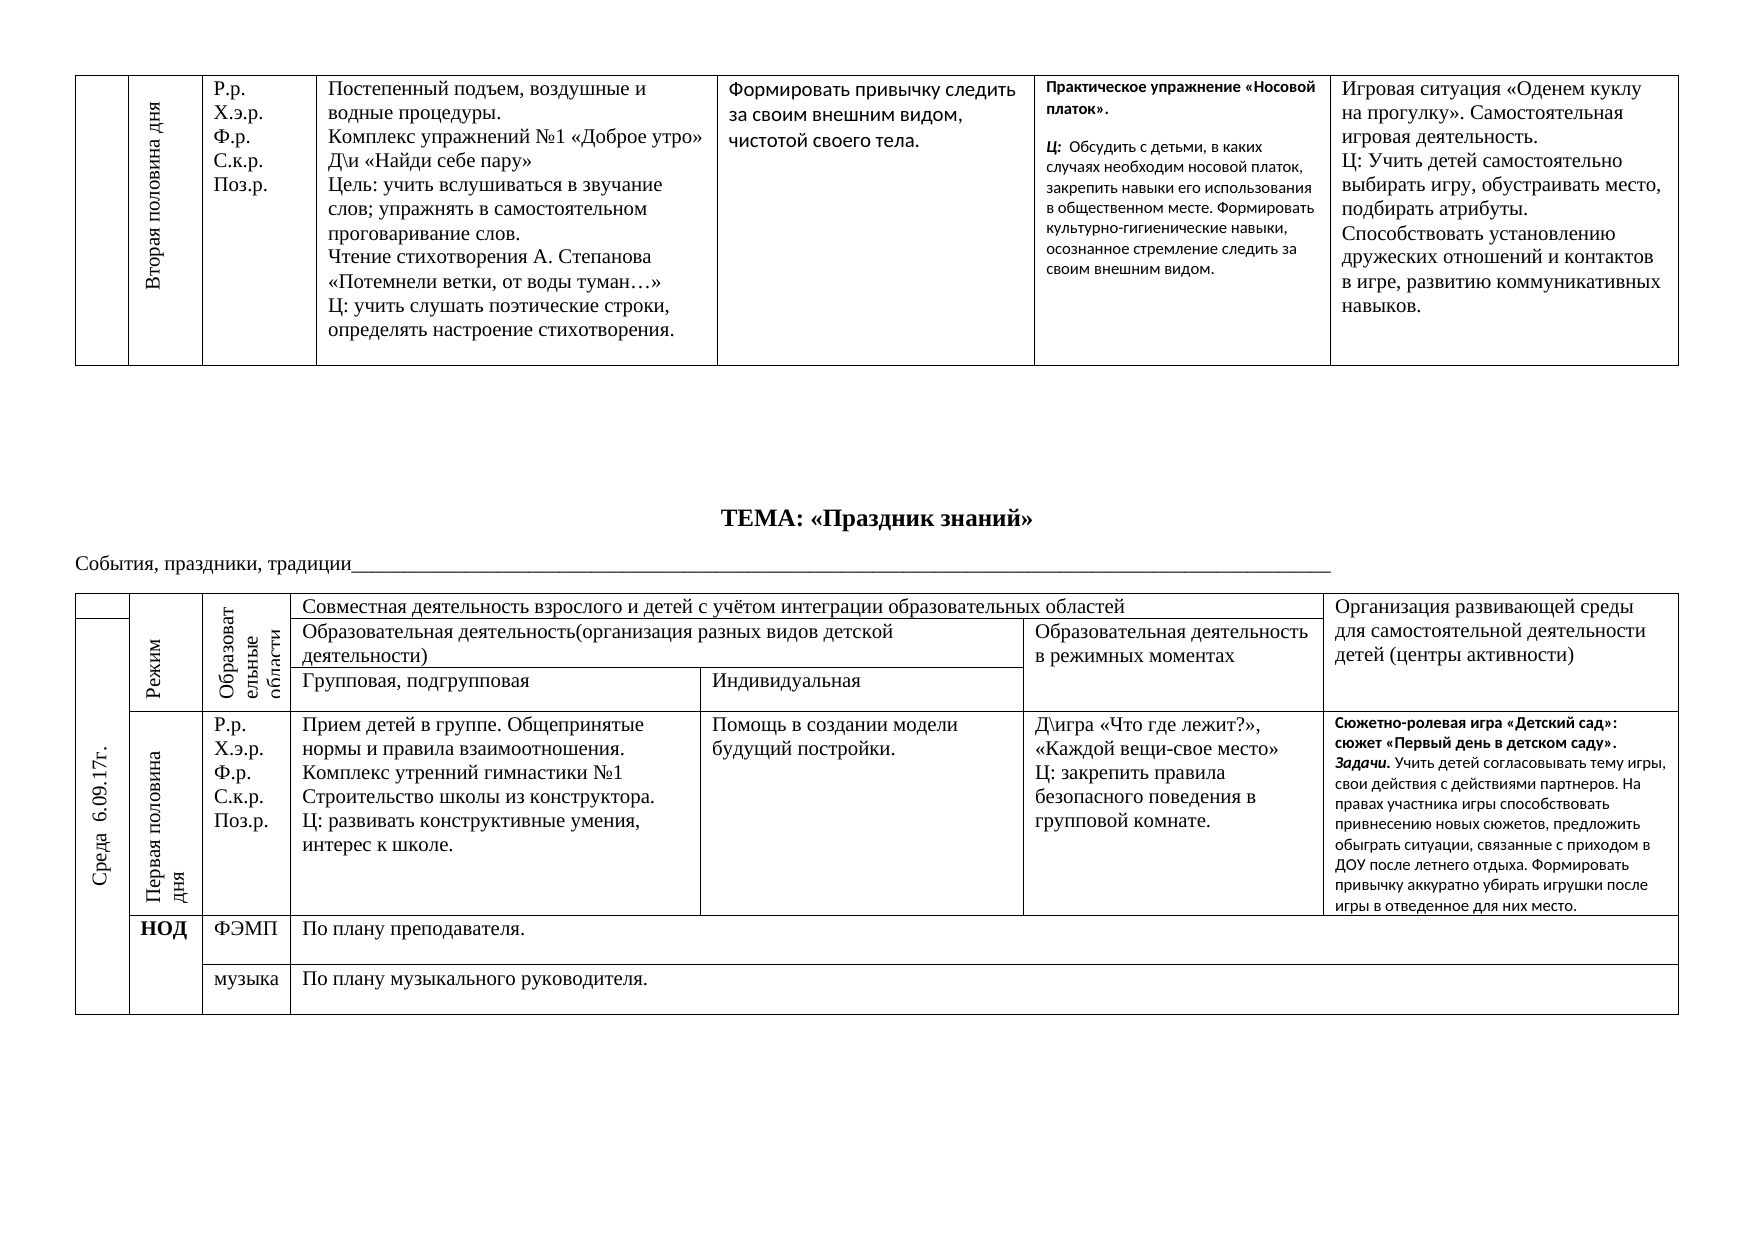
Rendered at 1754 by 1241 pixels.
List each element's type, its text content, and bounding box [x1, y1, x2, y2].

text ТЕМА: «Праздник знаний» [75, 503, 1679, 531]
table_header Совместная деятельность взрослого и детей с учётом интеграции образовательных областей [291, 594, 1323, 618]
table_cell Д\игра «Что где лежит?», «Каждой вещи-свое место» Ц: закрепить правила безопасного поведения в групповой комнате. [1024, 712, 1323, 915]
table_cell Вторая половина дня [129, 76, 202, 365]
table_cell музыка [203, 965, 290, 1013]
table_cell Среда 6.09.17г. [76, 619, 129, 1013]
table_cell Групповая, подгрупповая [291, 668, 700, 711]
table_cell Прием детей в группе. Общепринятые нормы и правила взаимоотношения. Комплекс утренний гимнастики №1 Строительство школы из конструктора. Ц: развивать конструктивные умения, интерес к школе. [291, 712, 700, 915]
table_cell Практическое упражнение «Носовой платок». Ц: Обсудить с детьми, в каких случаях необходим носовой платок, закрепить навыки его использования в общественном месте. Формировать культурно-гигиенические навыки, осознанное стремление следить за своим внешним видом. [1035, 76, 1330, 365]
table_cell ФЭМП [203, 916, 290, 964]
table_header Режим [130, 594, 202, 711]
table_header Организация развивающей среды для самостоятельной деятельности детей (центры активности) [1324, 594, 1678, 711]
table_cell Сюжетно-ролевая игра «Детский сад»: сюжет «Первый день в детском саду». Задачи. Учить детей согласовывать тему игры, свои действия с действиями партнеров. На правах участника игры способствовать привнесению новых сюжетов, предложить обыграть ситуации, связанные с приходом в ДОУ после летнего отдыха. Формировать привычку аккуратно убирать игрушки после игры в отведенное для них место. [1324, 712, 1678, 915]
table_cell Помощь в создании модели будущий постройки. [701, 712, 1023, 915]
table_cell Р.р. Х.э.р. Ф.р. С.к.р. Поз.р. [203, 712, 290, 915]
table_header [76, 594, 129, 618]
table_cell Образовательная деятельность(организация разных видов детской деятельности) [291, 619, 1023, 667]
table_cell По плану музыкального руководителя. [291, 965, 1678, 1013]
table_cell Первая половина дня [130, 712, 202, 915]
table_cell Индивидуальная [701, 668, 1023, 711]
table_cell Игровая ситуация «Оденем куклу на прогулку». Самостоятельная игровая деятельность. Ц: Учить детей самостоятельно выбирать игру, обустраивать место, подбирать атрибуты. Способствовать установлению дружеских отношений и контактов в игре, развитию коммуникативных навыков. [1331, 76, 1678, 365]
table_cell НОД [130, 916, 202, 1013]
text События, праздники, традиции______________________________________________________________________________________________ [75, 550, 1679, 574]
table_cell Формировать привычку следить за своим внешним видом, чистотой своего тела. [718, 76, 1034, 365]
table_cell По плану преподавателя. [291, 916, 1678, 964]
table_cell Постепенный подъем, воздушные и водные процедуры. Комплекс упражнений №1 «Доброе утро» Д\и «Найди себе пару» Цель: учить вслушиваться в звучание слов; упражнять в самостоятельном проговаривание слов. Чтение стихотворения А. Степанова «Потемнели ветки, от воды туман…» Ц: учить слушать поэтические строки, определять настроение стихотворения. [317, 76, 717, 365]
table_cell Образовательная деятельность в режимных моментах [1024, 619, 1323, 711]
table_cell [203, 76, 316, 365]
table_header Образовательные области [203, 594, 290, 711]
